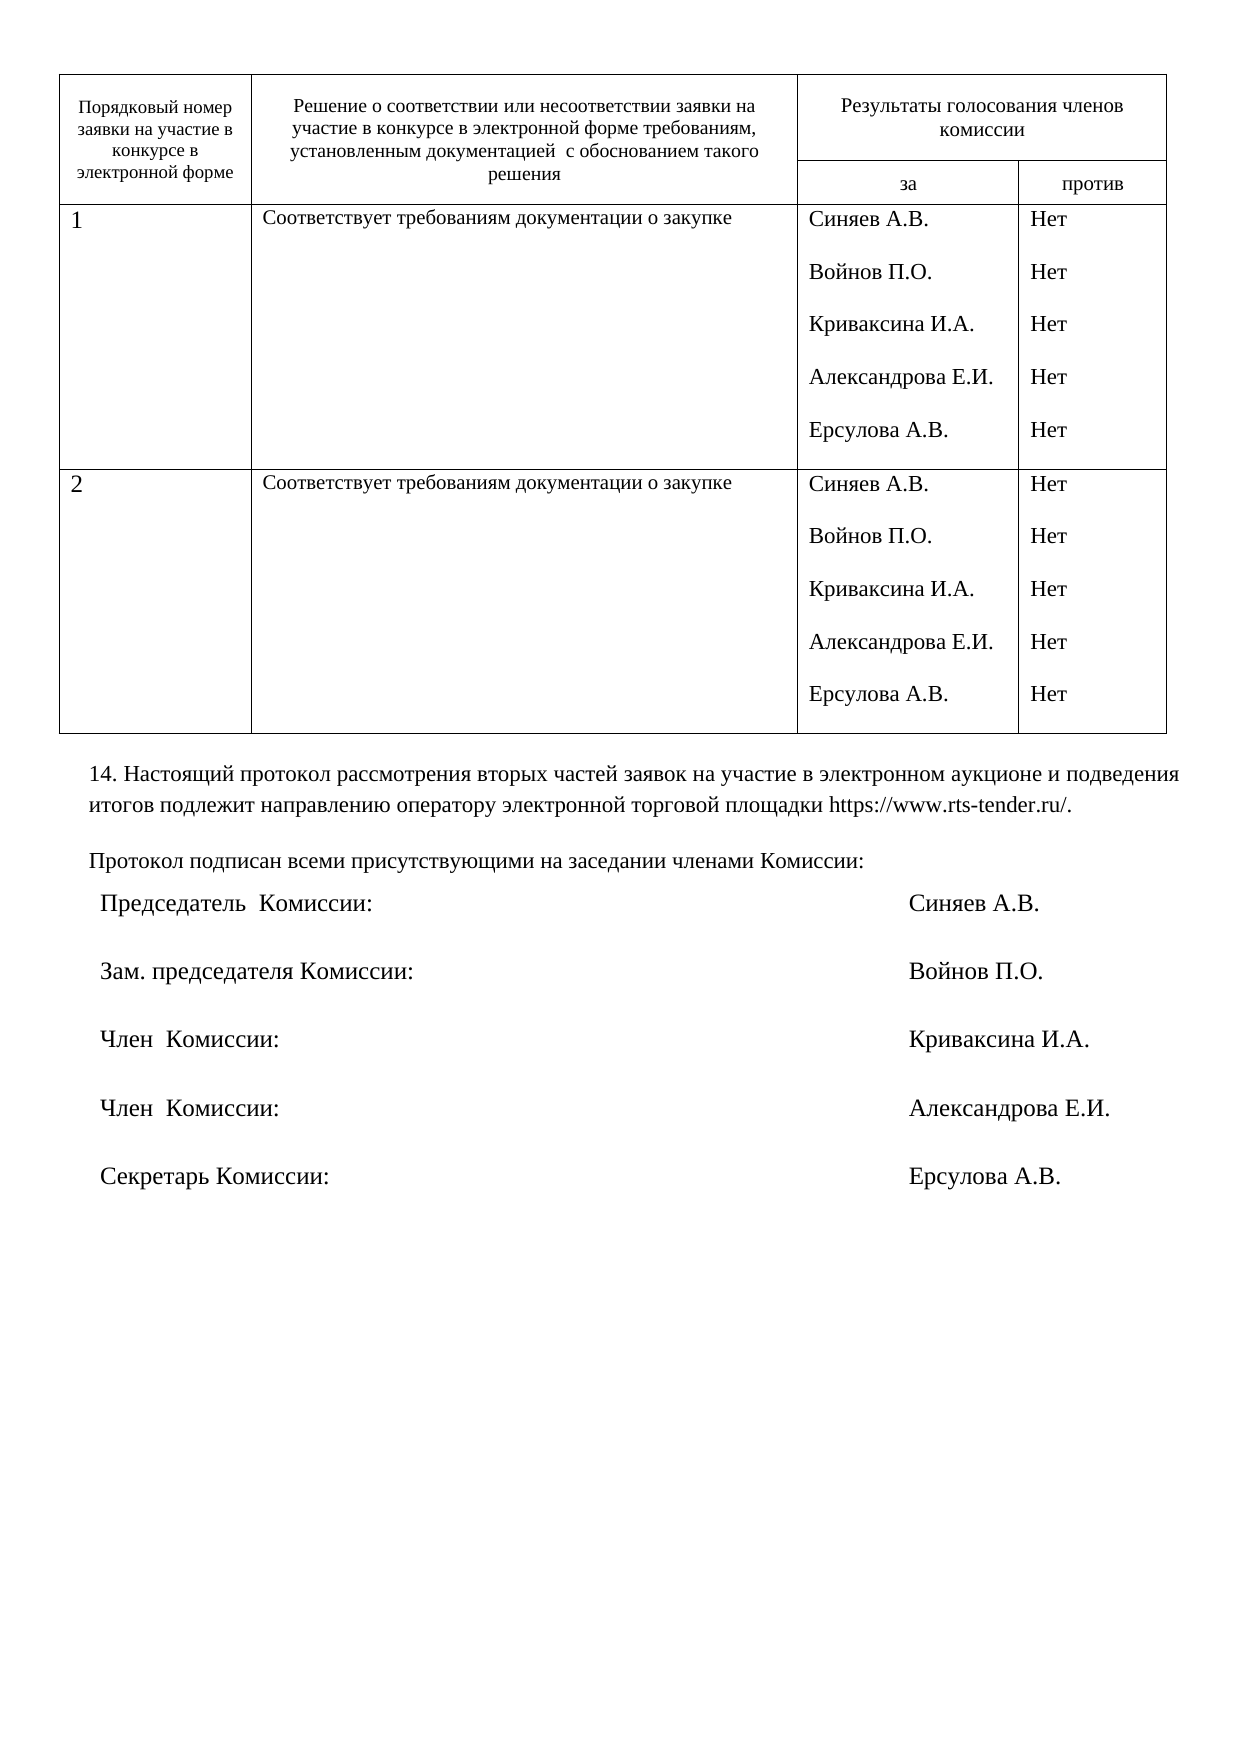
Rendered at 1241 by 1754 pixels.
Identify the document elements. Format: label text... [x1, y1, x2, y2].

table_header Результаты голосования членов комиссии [798, 75, 1166, 160]
table_cell Криваксина И.А. [897, 1025, 1163, 1093]
table_cell Александрова Е.И. [897, 1093, 1163, 1161]
table_cell Ерсулова А.В. [897, 1161, 1163, 1229]
table_cell Соответствует требованиям документации о закупке [252, 205, 797, 468]
table_header Председатель Комиссии: [89, 888, 897, 956]
table_cell Синяев А.В. Войнов П.О. Криваксина И.А. Александрова Е.И. Ерсулова А.В. [798, 470, 1018, 733]
table_cell 2 [60, 470, 251, 733]
table_header Решение о соответствии или несоответствии заявки на участие в конкурсе в электронной форме требованиям, установленным документацией с обоснованием такого решения [252, 75, 797, 204]
text Протокол подписан всеми присутствующими на заседании членами Комиссии: [89, 847, 1181, 874]
table_cell Нет Нет Нет Нет Нет [1019, 205, 1166, 468]
table_cell Член Комиссии: [89, 1025, 897, 1093]
text 14. Настоящий протокол рассмотрения вторых частей заявок на участие в электронном аукционе и подведения итогов подлежит направлению оператору электронной торговой площадки https://www.rts-tender.ru/. [89, 761, 1181, 817]
table_cell Синяев А.В. Войнов П.О. Криваксина И.А. Александрова Е.И. Ерсулова А.В. [798, 205, 1018, 468]
table_cell Зам. председателя Комиссии: [89, 956, 897, 1024]
table_cell за [798, 161, 1018, 204]
table_cell Соответствует требованиям документации о закупке [252, 470, 797, 733]
table_cell против [1019, 161, 1166, 204]
table_cell Секретарь Комиссии: [89, 1161, 897, 1229]
table_cell Войнов П.О. [897, 956, 1163, 1024]
table_header Синяев А.В. [897, 888, 1163, 956]
table_cell Нет Нет Нет Нет Нет [1019, 470, 1166, 733]
table_cell 1 [60, 205, 251, 468]
table_cell Член Комиссии: [89, 1093, 897, 1161]
table_header Порядковый номер заявки на участие в конкурсе в электронной форме [60, 75, 251, 204]
